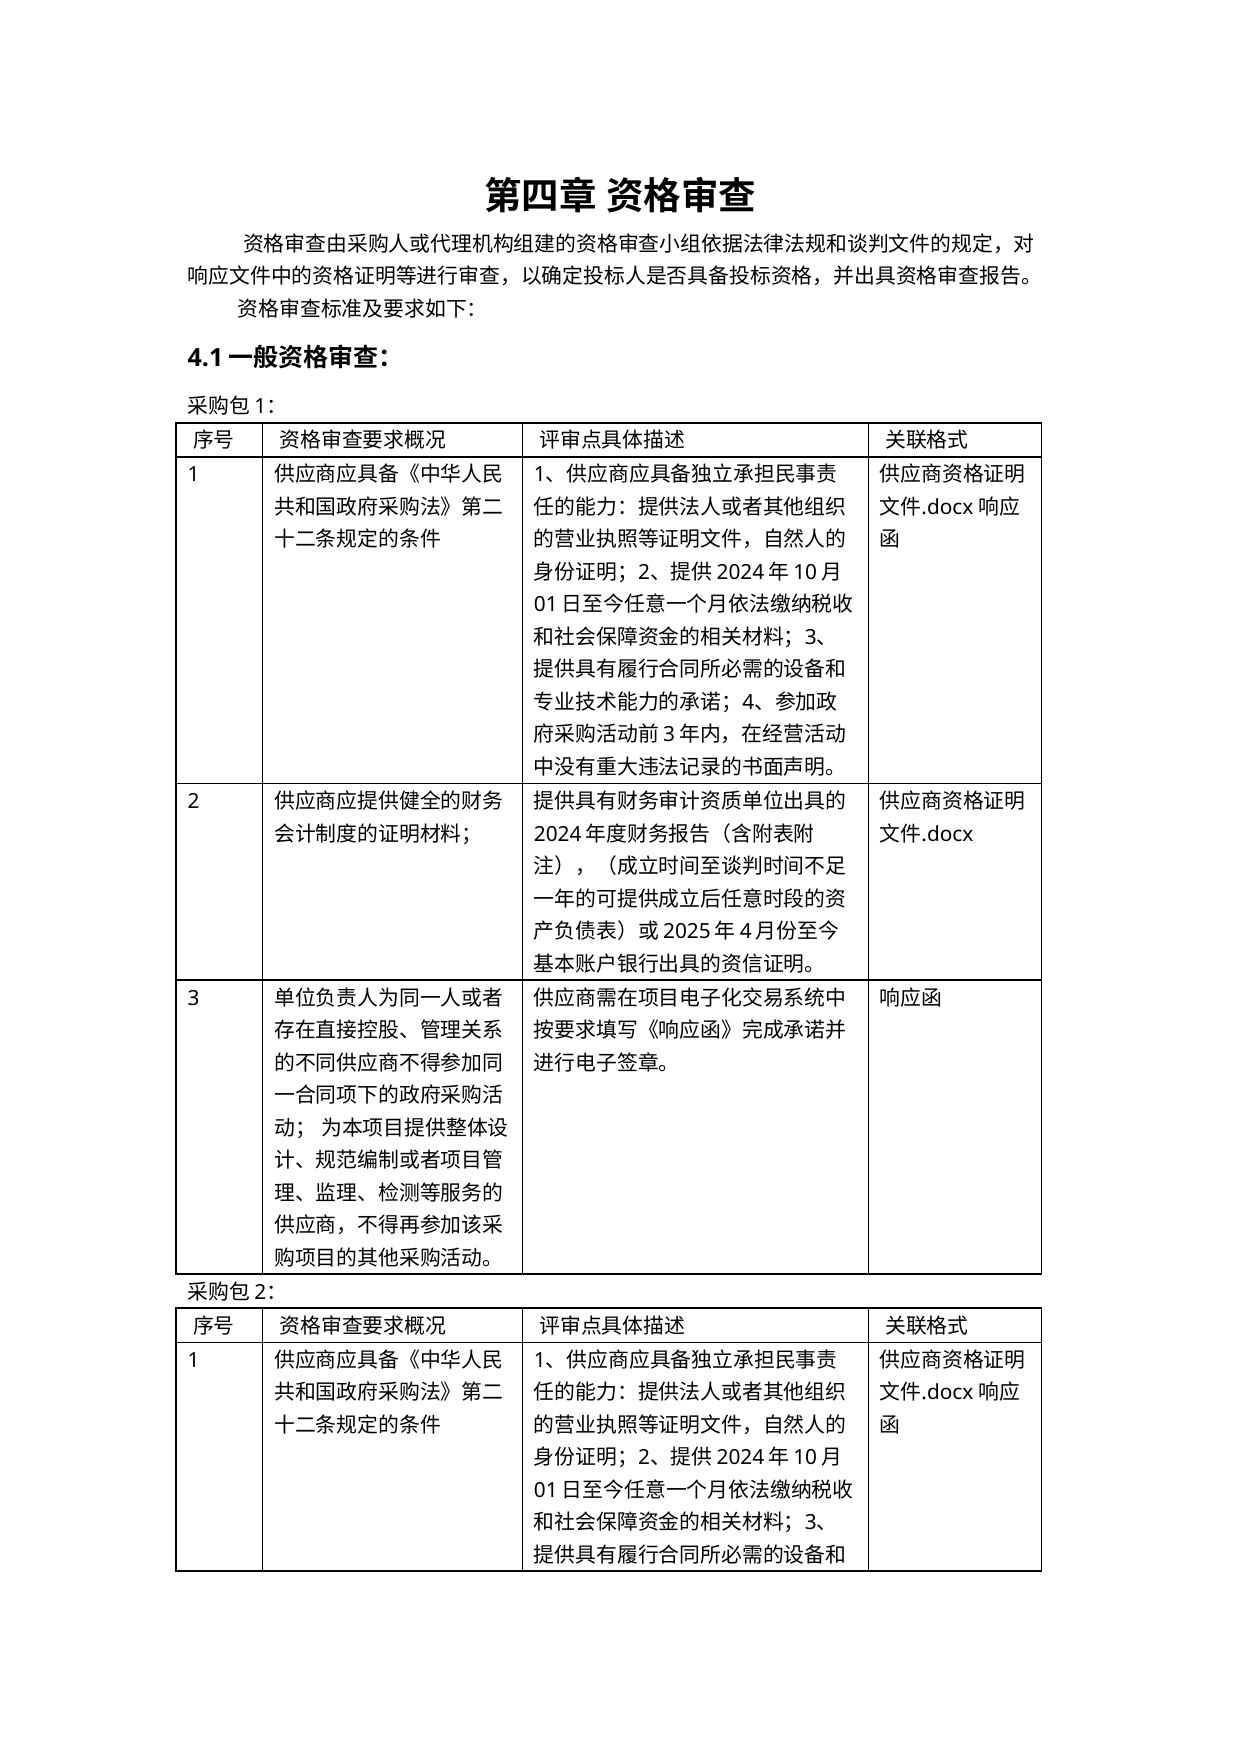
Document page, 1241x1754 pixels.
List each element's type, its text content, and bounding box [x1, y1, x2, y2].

text 第四章 资格审查 [187, 162, 1053, 227]
text 资格审查由采购人或代理机构组建的资格审查小组依据法律法规和谈判文件的规定，对响应文件中的资格证明等进行审查，以确定投标人是否具备投标资格，并出具资格审查报告。 [187, 227, 1053, 292]
table_header 序号 [177, 1309, 262, 1341]
text 采购包1： [187, 389, 1053, 422]
table_header 关联格式 [869, 1309, 1041, 1341]
table_cell 1 [177, 1343, 262, 1570]
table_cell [263, 1343, 522, 1570]
table_header 评审点具体描述 [523, 424, 868, 456]
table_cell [523, 1343, 868, 1570]
table_cell 1 [177, 458, 262, 783]
table_cell 供应商资格证明文件.docx 响应函 [869, 458, 1041, 783]
table_cell 供应商应具备《中华人民共和国政府采购法》第二十二条规定的条件 [263, 458, 522, 783]
table_cell 3 [177, 981, 262, 1273]
table_cell 2 [177, 784, 262, 979]
text 4.1一般资格审查： [187, 324, 1053, 389]
table_cell 单位负责人为同一人或者存在直接控股、管理关系的不同供应商不得参加同一合同项下的政府采购活动； 为本项目提供整体设计、规范编制或者项目管理、监理、检测等服务的供应商，不得再参加该采购项目的其他采购活动。 [263, 981, 522, 1273]
table_header 评审点具体描述 [523, 1309, 868, 1341]
table_cell 供应商资格证明文件.docx [869, 784, 1041, 979]
table_cell 提供具有财务审计资质单位出具的2024年度财务报告（含附表附注），（成立时间至谈判时间不足一年的可提供成立后任意时段的资产负债表）或2025年4月份至今基本账户银行出具的资信证明。 [523, 784, 868, 979]
text 采购包2： [187, 1275, 1053, 1307]
table_cell 供应商应提供健全的财务会计制度的证明材料； [263, 784, 522, 979]
table_header 资格审查要求概况 [263, 1309, 522, 1341]
table_header 关联格式 [869, 424, 1041, 456]
table_cell 供应商需在项目电子化交易系统中按要求填写《响应函》完成承诺并进行电子签章。 [523, 981, 868, 1273]
table_cell 响应函 [869, 981, 1041, 1273]
table_header 序号 [177, 424, 262, 456]
table_header 资格审查要求概况 [263, 424, 522, 456]
table_cell 供应商资格证明文件.docx 响应函 [869, 1343, 1041, 1570]
text 资格审查标准及要求如下： [187, 292, 1053, 324]
